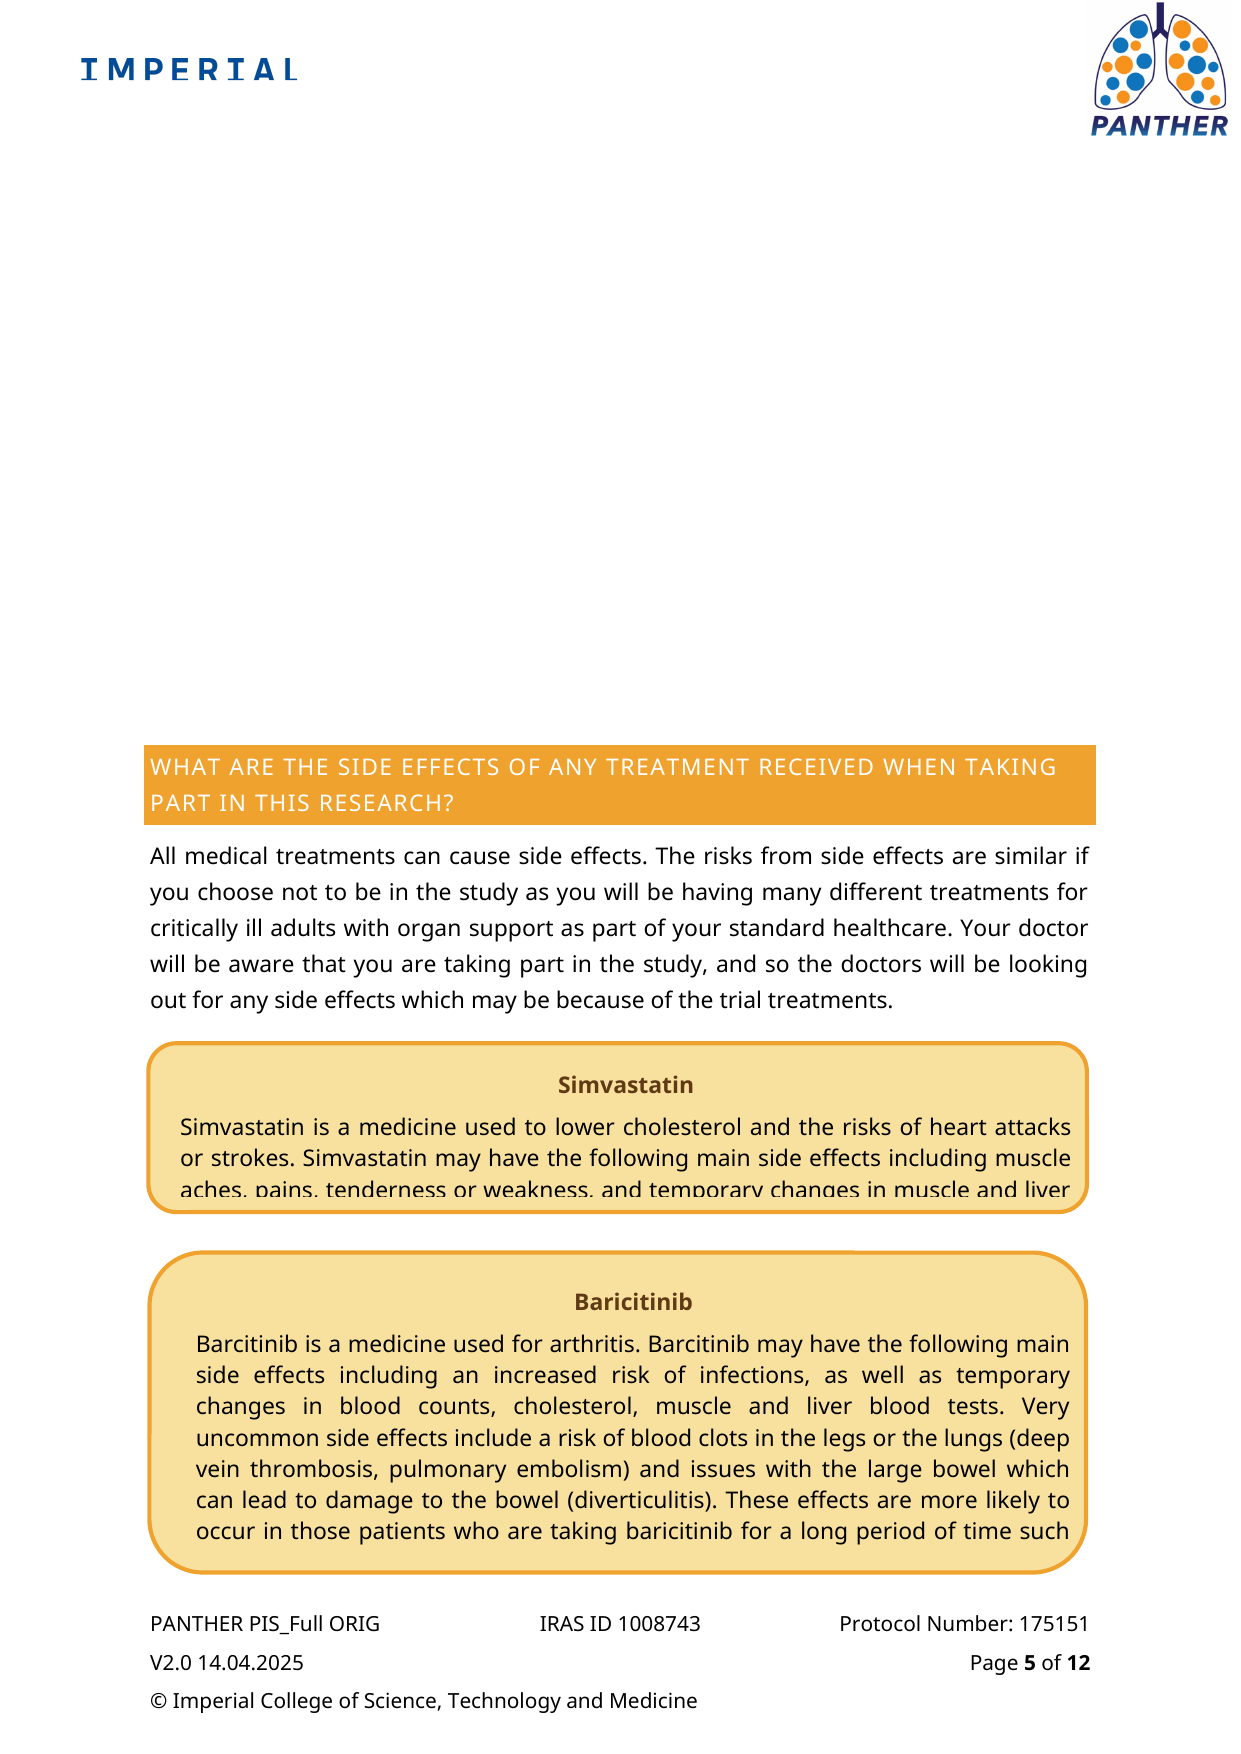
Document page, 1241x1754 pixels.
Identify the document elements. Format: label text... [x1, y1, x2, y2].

picture [81, 58, 297, 81]
picture [1082, 0, 1233, 138]
subtitle What are the side effects of any treatment received when taking part in this research? [150, 751, 1090, 818]
text All medical treatments can cause side effects. The risks from side effects are similar if you choose not to be in the study as you will be having many different treatments for critically ill adults with organ support as part of your standard healthcare. Your doctor will be aware that you are taking part in the study, and so the doctors will be looking out for any side effects which may be because of the trial treatments. [150, 840, 1090, 1015]
